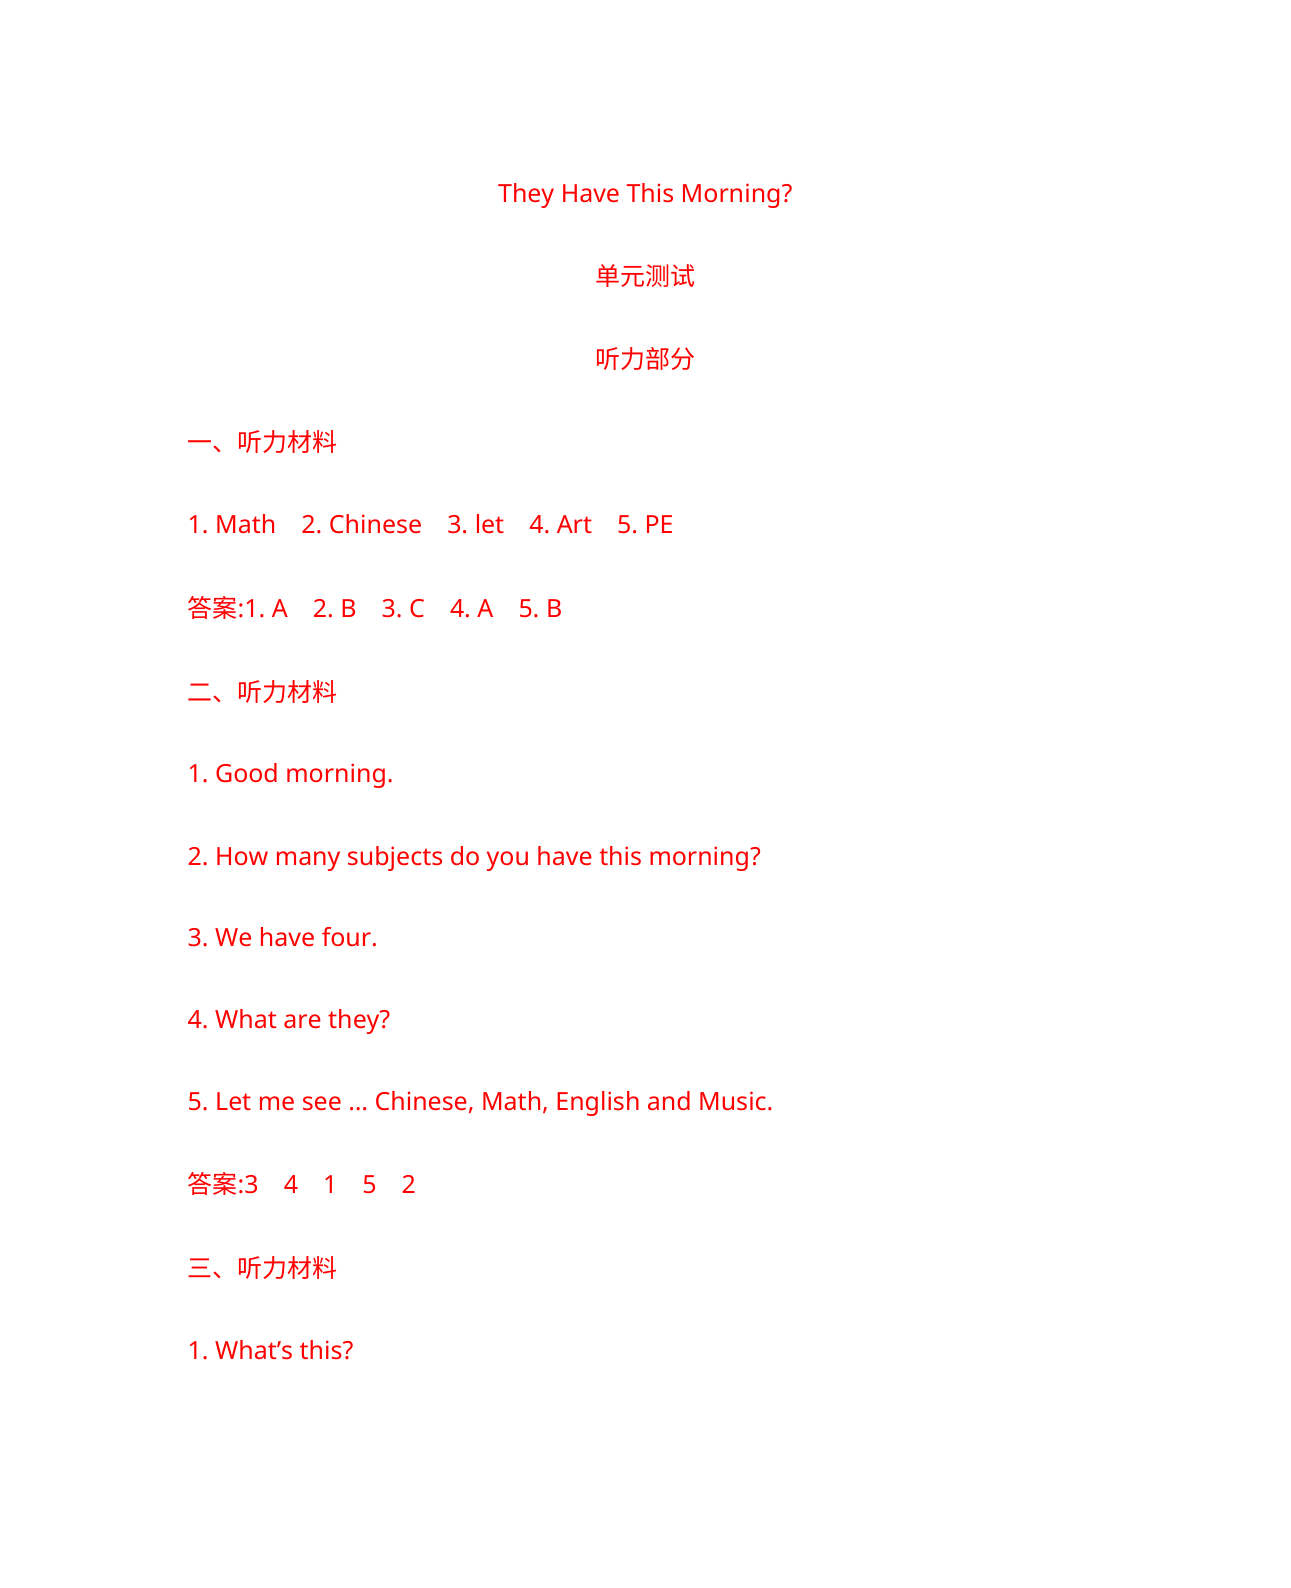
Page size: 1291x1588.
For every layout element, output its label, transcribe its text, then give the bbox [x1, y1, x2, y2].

text 1. What’s this? [187, 1317, 1103, 1382]
text 单元测试 [187, 242, 1103, 307]
text 听力部分 [187, 325, 1103, 390]
text 2. How many subjects do you have this morning? [187, 823, 1103, 888]
text 5. Let me see … Chinese, Math, English and Music. [187, 1069, 1103, 1134]
text 三、听力材料 [187, 1234, 1103, 1299]
text 4. What are they? [187, 987, 1103, 1052]
text 1. Math 2. Chinese 3. let 4. Art 5. PE [187, 491, 1103, 556]
text 答案:1. A 2. B 3. C 4. A 5. B [187, 574, 1103, 639]
text 1. Good morning. [187, 741, 1103, 806]
text 二、听力材料 [187, 658, 1103, 723]
text 3. We have four. [187, 905, 1103, 970]
text 一、听力材料 [187, 408, 1103, 473]
text They Have This Morning? [187, 160, 1103, 225]
text 答案:3 4 1 5 2 [187, 1151, 1103, 1216]
